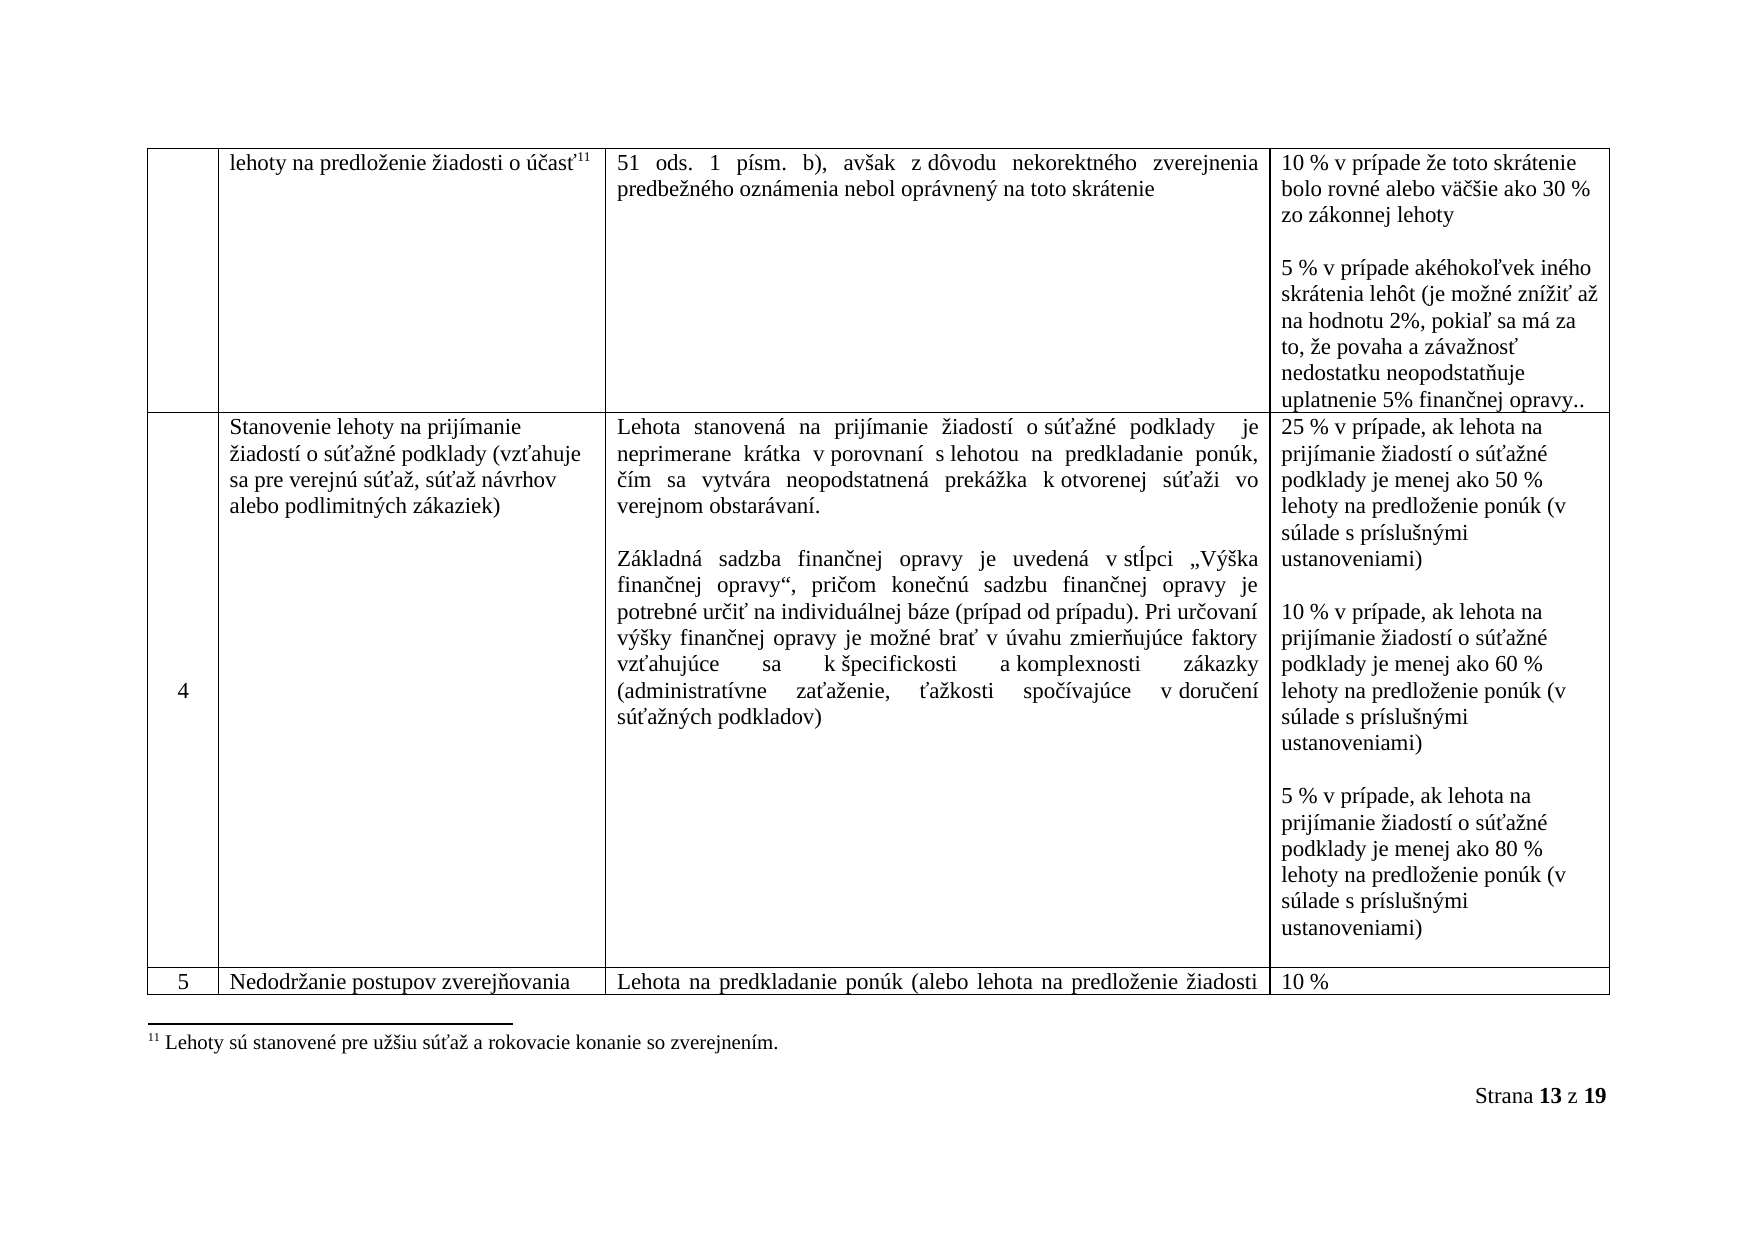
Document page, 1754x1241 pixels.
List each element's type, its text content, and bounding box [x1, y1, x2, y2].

table_cell 25 % v prípade, ak lehota na prijímanie žiadostí o súťažné podklady je menej ako 50 % lehoty na predloženie ponúk (v súlade s príslušnými ustanoveniami) 10 % v prípade, ak lehota na prijímanie žiadostí o súťažné podklady je menej ako 60 % lehoty na predloženie ponúk (v súlade s príslušnými ustanoveniami) 5 % v prípade, ak lehota na prijímanie žiadostí o súťažné podklady je menej ako 80 % lehoty na predloženie ponúk (v súlade s príslušnými ustanoveniami) [1271, 413, 1609, 967]
table_cell 5 [148, 968, 218, 994]
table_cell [606, 968, 1269, 994]
table_cell Lehota stanovená na prijímanie žiadostí o súťažné podklady je neprimerane krátka v porovnaní s lehotou na predkladanie ponúk, čím sa vytvára neopodstatnená prekážka k otvorenej súťaži vo verejnom obstarávaní. Základná sadzba finančnej opravy je uvedená v stĺpci „Výška finančnej opravy“, pričom konečnú sadzbu finančnej opravy je potrebné určiť na individuálnej báze (prípad od prípadu). Pri určovaní výšky finančnej opravy je možné brať v úvahu zmierňujúce faktory vzťahujúce sa k špecifickosti a komplexnosti zákazky (administratívne zaťaženie, ťažkosti spočívajúce v doručení súťažných podkladov) [606, 413, 1269, 967]
table_cell 4 [148, 413, 218, 967]
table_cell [1271, 968, 1609, 994]
table_cell Stanovenie lehoty na prijímanie žiadostí o súťažné podklady (vzťahuje sa pre verejnú súťaž, súťaž návrhov alebo podlimitných zákaziek) [219, 413, 605, 967]
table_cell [219, 149, 605, 412]
table_cell 3 [148, 149, 218, 412]
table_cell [1271, 149, 1609, 412]
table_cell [219, 968, 605, 994]
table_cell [606, 149, 1269, 412]
